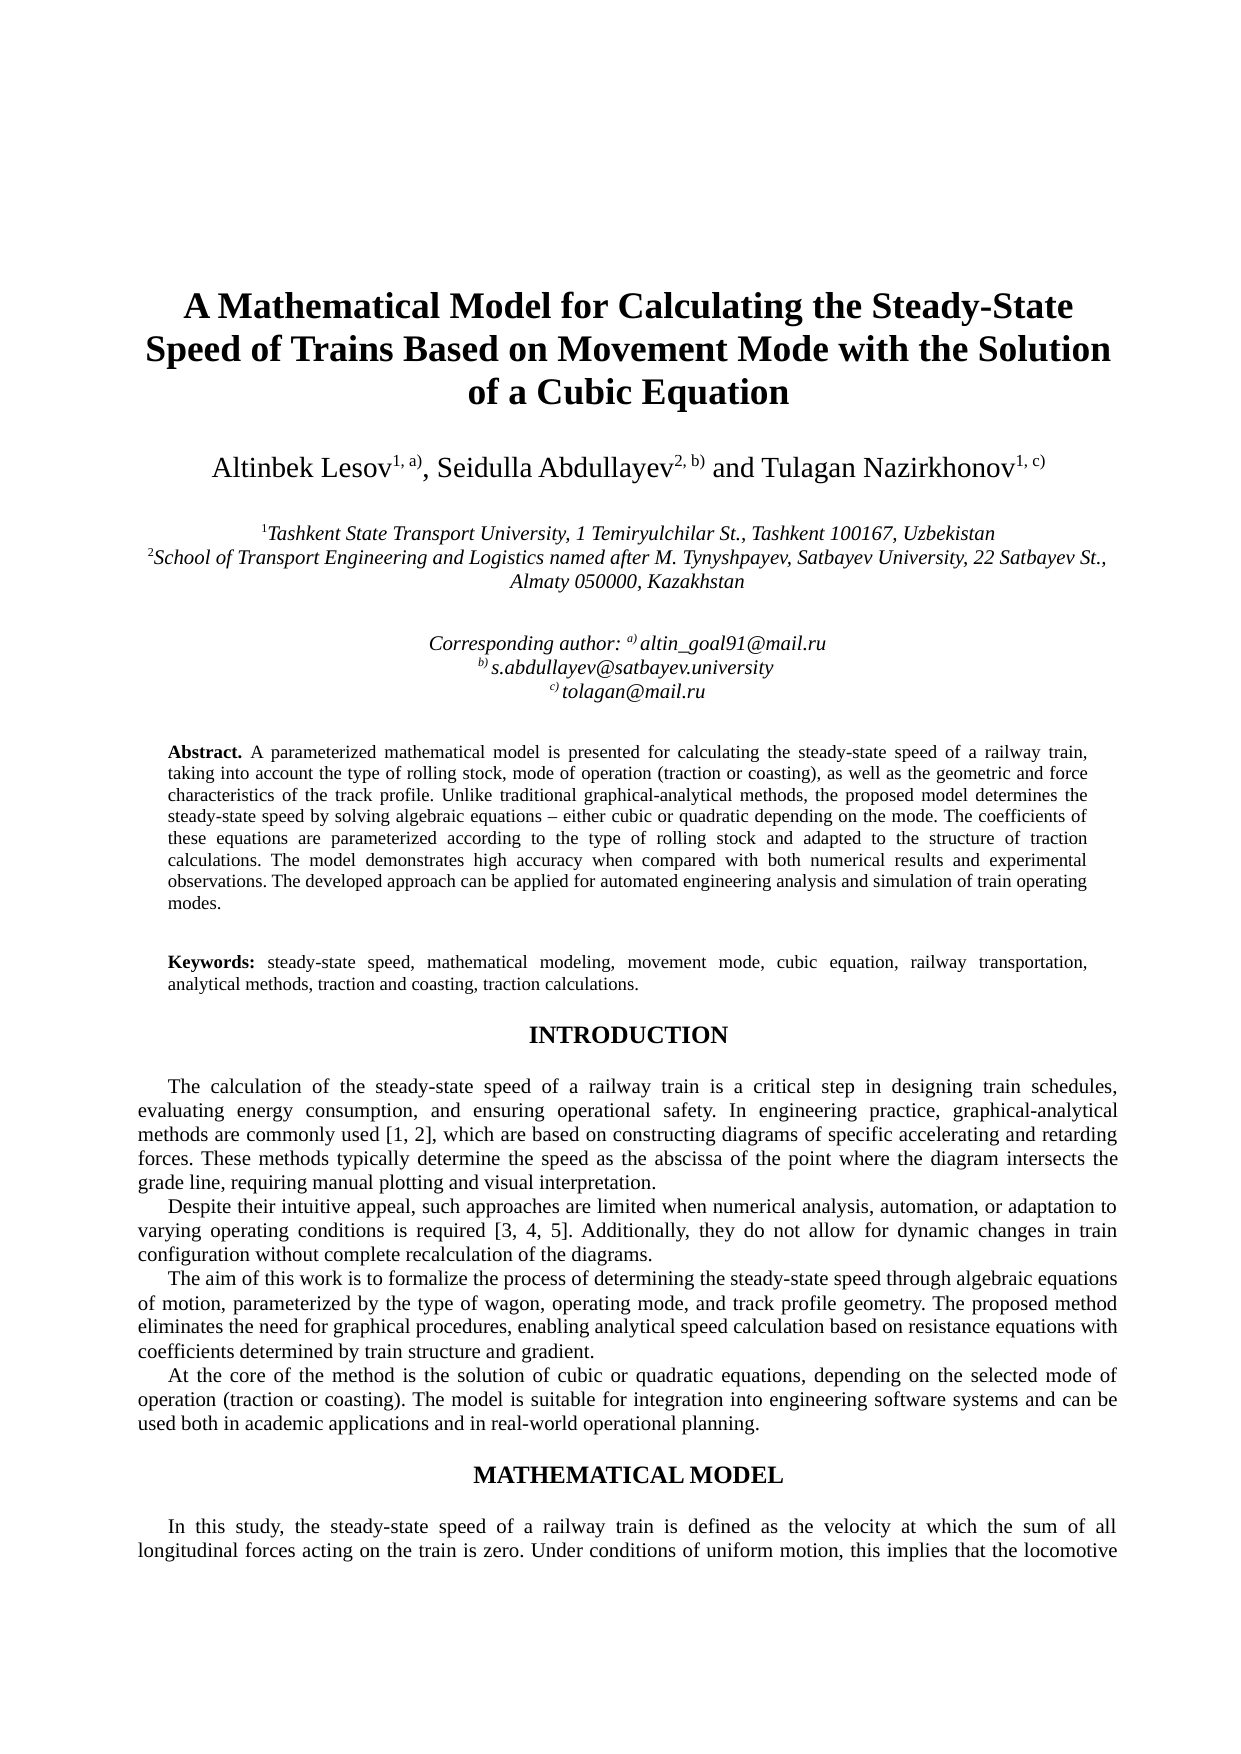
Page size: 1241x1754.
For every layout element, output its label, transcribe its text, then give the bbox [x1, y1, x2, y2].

text Abstract. A parameterized mathematical model is presented for calculating the steady-state speed of a railway train, taking into account the type of rolling stock, mode of operation (traction or coasting), as well as the geometric and force characteristics of the track profile. Unlike traditional graphical-analytical methods, the proposed model determines the steady-state speed by solving algebraic equations – either cubic or quadratic depending on the mode. The coefficients of these equations are parameterized according to the type of rolling stock and adapted to the structure of traction calculations. The model demonstrates high accuracy when compared with both numerical results and experimental observations. The developed approach can be applied for automated engineering analysis and simulation of train operating modes. [168, 741, 1089, 913]
text At the core of the method is the solution of cubic or quadratic equations, depending on the selected mode of operation (traction or coasting). The model is suitable for integration into engineering software systems and can be used both in academic applications and in real-world operational planning. [138, 1363, 1119, 1435]
text Corresponding author: a) altin_goal91@mail.ru b) s.abdullayev@satbayev.university c) tolagan@mail.ru [138, 631, 1119, 703]
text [138, 1513, 1119, 1562]
text 1Tashkent State Transport University, 1 Temiryulchilar St., Tashkent 100167, Uzbekistan 2School of Transport Engineering and Logistics named after M. Tynyshpayev, Satbayev University, 22 Satbayev St., Almaty 050000, Kazakhstan [138, 521, 1119, 593]
text A Mathematical Model for Calculating the Steady-State Speed of Trains Based on Movement Mode with the Solution of a Cubic Equation [138, 283, 1119, 413]
text Keywords: steady-state speed, mathematical modeling, movement mode, cubic equation, railway transportation, analytical methods, traction and coasting, traction calculations. [168, 951, 1089, 995]
text The aim of this work is to formalize the process of determining the steady-state speed through algebraic equations of motion, parameterized by the type of wagon, operating mode, and track profile geometry. The proposed method eliminates the need for graphical procedures, enabling analytical speed calculation based on resistance equations with coefficients determined by train structure and gradient. [138, 1266, 1119, 1363]
text Altinbek Lesov1, a), Seidulla Abdullayev2, b) and Tulagan Nazirkhonov1, c) [138, 450, 1119, 484]
text INTRODUCTION [138, 1020, 1119, 1049]
text Despite their intuitive appeal, such approaches are limited when numerical analysis, automation, or adaptation to varying operating conditions is required [3, 4, 5]. Additionally, they do not allow for dynamic changes in train configuration without complete recalculation of the diagrams. [138, 1194, 1119, 1266]
text The calculation of the steady-state speed of a railway train is a critical step in designing train schedules, evaluating energy consumption, and ensuring operational safety. In engineering practice, graphical-analytical methods are commonly used [1, 2], which are based on constructing diagrams of specific accelerating and retarding forces. These methods typically determine the speed as the abscissa of the point where the diagram intersects the grade line, requiring manual plotting and visual interpretation. [138, 1074, 1119, 1194]
text MATHEMATICAL MODEL [138, 1460, 1119, 1488]
